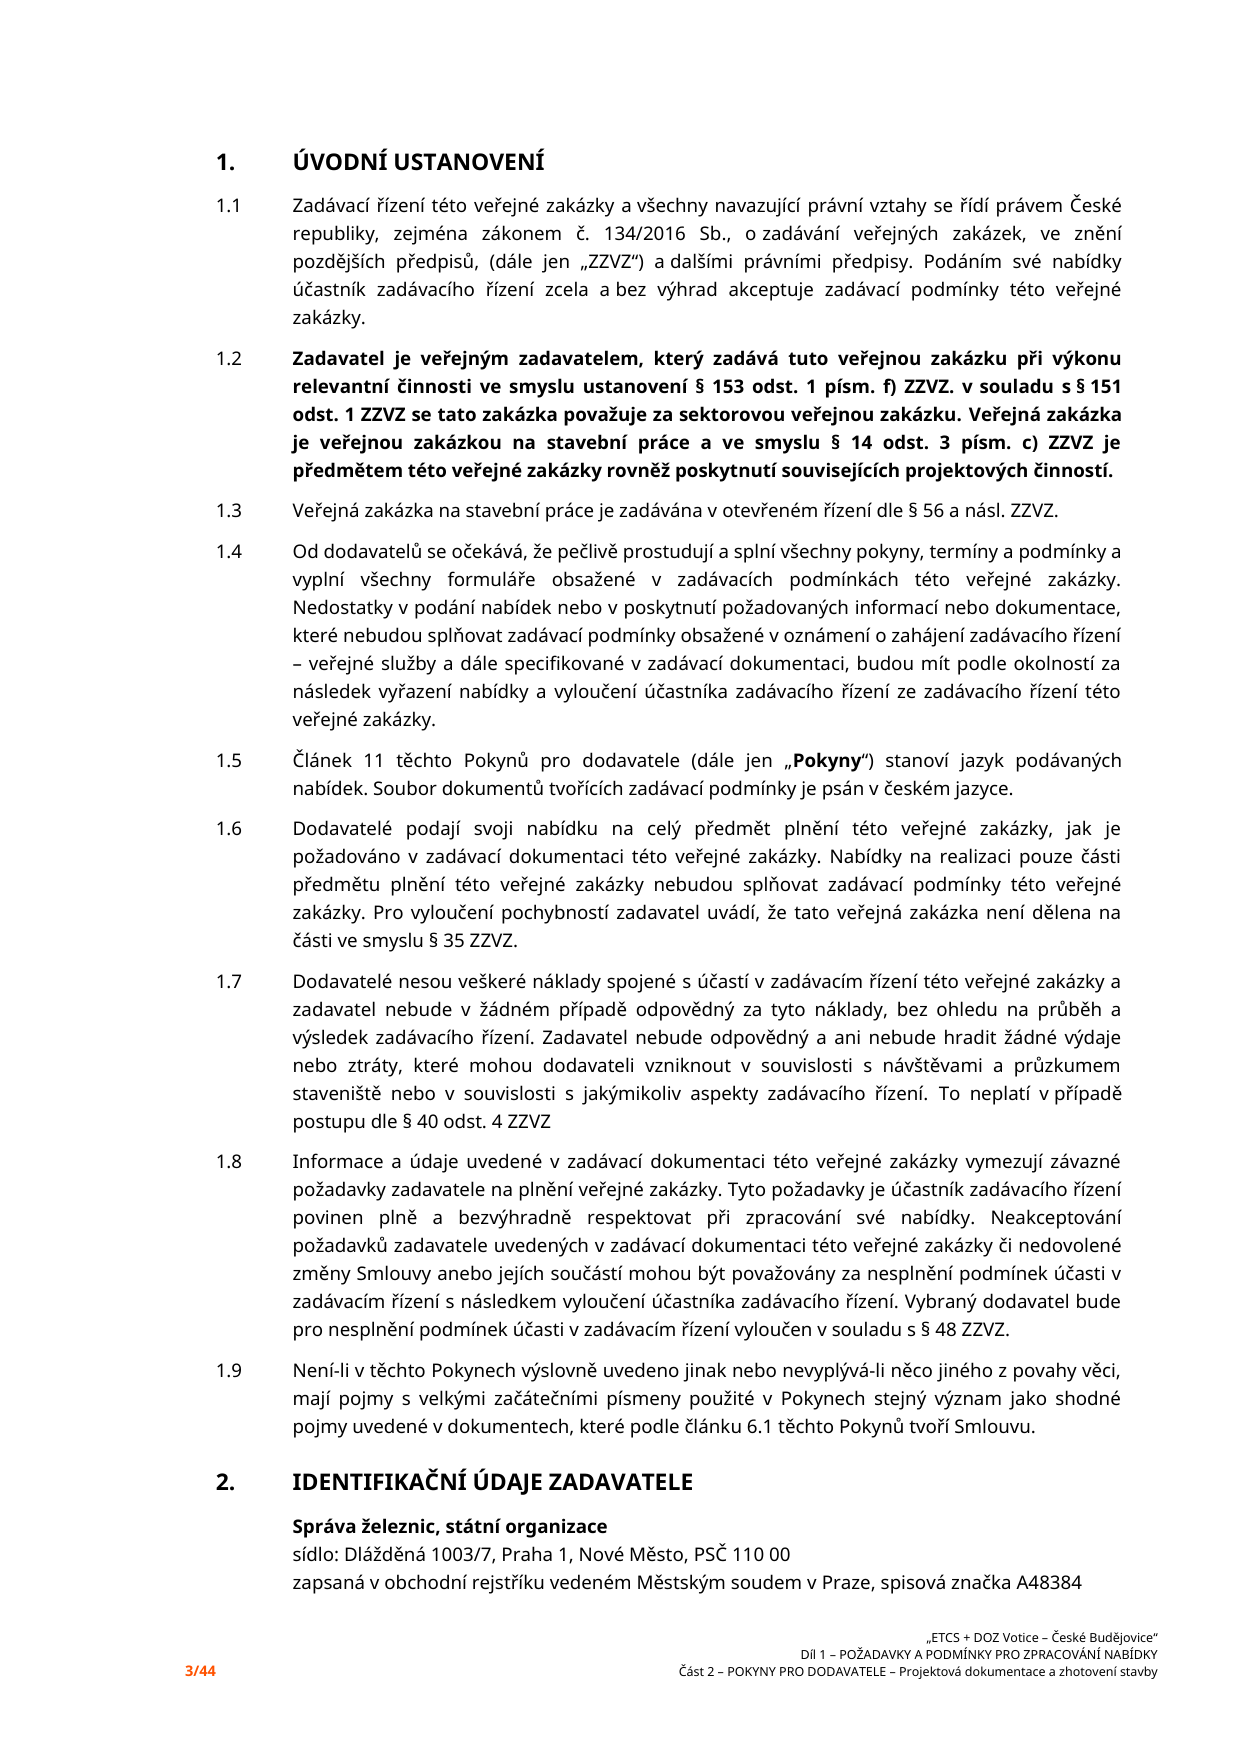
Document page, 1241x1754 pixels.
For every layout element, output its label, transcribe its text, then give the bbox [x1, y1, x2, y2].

text Článek 11 těchto Pokynů pro dodavatele (dále jen „Pokyny“) stanoví jazyk podávaných nabídek. Soubor dokumentů tvořících zadávací podmínky je psán v českém jazyce. [216, 747, 1122, 800]
text Dodavatelé podají svoji nabídku na celý předmět plnění této veřejné zakázky, jak je požadováno v zadávací dokumentaci této veřejné zakázky. Nabídky na realizaci pouze části předmětu plnění této veřejné zakázky nebudou splňovat zadávací podmínky této veřejné zakázky. Pro vyloučení pochybností zadavatel uvádí, že tato veřejná zakázka není dělena na části ve smyslu § 35 ZZVZ. [216, 815, 1122, 953]
text sídlo: Dlážděná 1003/7, Praha 1, Nové Město, PSČ 110 00 [292, 1541, 1122, 1567]
text Veřejná zakázka na stavební práce je zadávána v otevřeném řízení dle § 56 a násl. ZZVZ. [216, 498, 1122, 523]
text IDENTIFIKAČNÍ ÚDAJE ZADAVATELE [216, 1466, 1122, 1498]
text ÚVODNÍ USTANOVENÍ [216, 146, 1122, 177]
text Dodavatelé nesou veškeré náklady spojené s účastí v zadávacím řízení této veřejné zakázky a zadavatel nebude v žádném případě odpovědný za tyto náklady, bez ohledu na průběh a výsledek zadávacího řízení. Zadavatel nebude odpovědný a ani nebude hradit žádné výdaje nebo ztráty, které mohou dodavateli vzniknout v souvislosti s návštěvami a průzkumem staveniště nebo v souvislosti s jakýmikoliv aspekty zadávacího řízení. To neplatí v případě postupu dle § 40 odst. 4 ZZVZ [216, 968, 1122, 1134]
text Zadavatel je veřejným zadavatelem, který zadává tuto veřejnou zakázku při výkonu relevantní činnosti ve smyslu ustanovení § 153 odst. 1 písm. f) ZZVZ. v souladu s § 151 odst. 1 ZZVZ se tato zakázka považuje za sektorovou veřejnou zakázku. Veřejná zakázka je veřejnou zakázkou na stavební práce a ve smyslu § 14 odst. 3 písm. c) ZZVZ je předmětem této veřejné zakázky rovněž poskytnutí souvisejících projektových činností. [216, 345, 1122, 483]
text Od dodavatelů se očekává, že pečlivě prostudují a splní všechny pokyny, termíny a podmínky a vyplní všechny formuláře obsažené v zadávacích podmínkách této veřejné zakázky. Nedostatky v podání nabídek nebo v poskytnutí požadovaných informací nebo dokumentace, které nebudou splňovat zadávací podmínky obsažené v oznámení o zahájení zadávacího řízení – veřejné služby a dále specifikované v zadávací dokumentaci, budou mít podle okolností za následek vyřazení nabídky a vyloučení účastníka zadávacího řízení ze zadávacího řízení této veřejné zakázky. [216, 538, 1122, 732]
text Informace a údaje uvedené v zadávací dokumentaci této veřejné zakázky vymezují závazné požadavky zadavatele na plnění veřejné zakázky. Tyto požadavky je účastník zadávacího řízení povinen plně a bezvýhradně respektovat při zpracování své nabídky. Neakceptování požadavků zadavatele uvedených v zadávací dokumentaci této veřejné zakázky či nedovolené změny Smlouvy anebo jejích součástí mohou být považovány za nesplnění podmínek účasti v zadávacím řízení s následkem vyloučení účastníka zadávacího řízení. Vybraný dodavatel bude pro nesplnění podmínek účasti v zadávacím řízení vyloučen v souladu s § 48 ZZVZ. [216, 1149, 1122, 1342]
text Správa železnic, státní organizace [292, 1513, 1122, 1539]
text zapsaná v obchodní rejstříku vedeném Městským soudem v Praze, spisová značka A48384 [292, 1569, 1122, 1595]
text Není-li v těchto Pokynech výslovně uvedeno jinak nebo nevyplývá-li něco jiného z povahy věci, mají pojmy s velkými začátečními písmeny použité v Pokynech stejný význam jako shodné pojmy uvedené v dokumentech, které podle článku 6.1 těchto Pokynů tvoří Smlouvu. [216, 1357, 1122, 1439]
text Zadávací řízení této veřejné zakázky a všechny navazující právní vztahy se řídí právem České republiky, zejména zákonem č. 134/2016 Sb., o zadávání veřejných zakázek, ve znění pozdějších předpisů, (dále jen „ZZVZ“) a dalšími právními předpisy. Podáním své nabídky účastník zadávacího řízení zcela a bez výhrad akceptuje zadávací podmínky této veřejné zakázky. [216, 192, 1122, 330]
